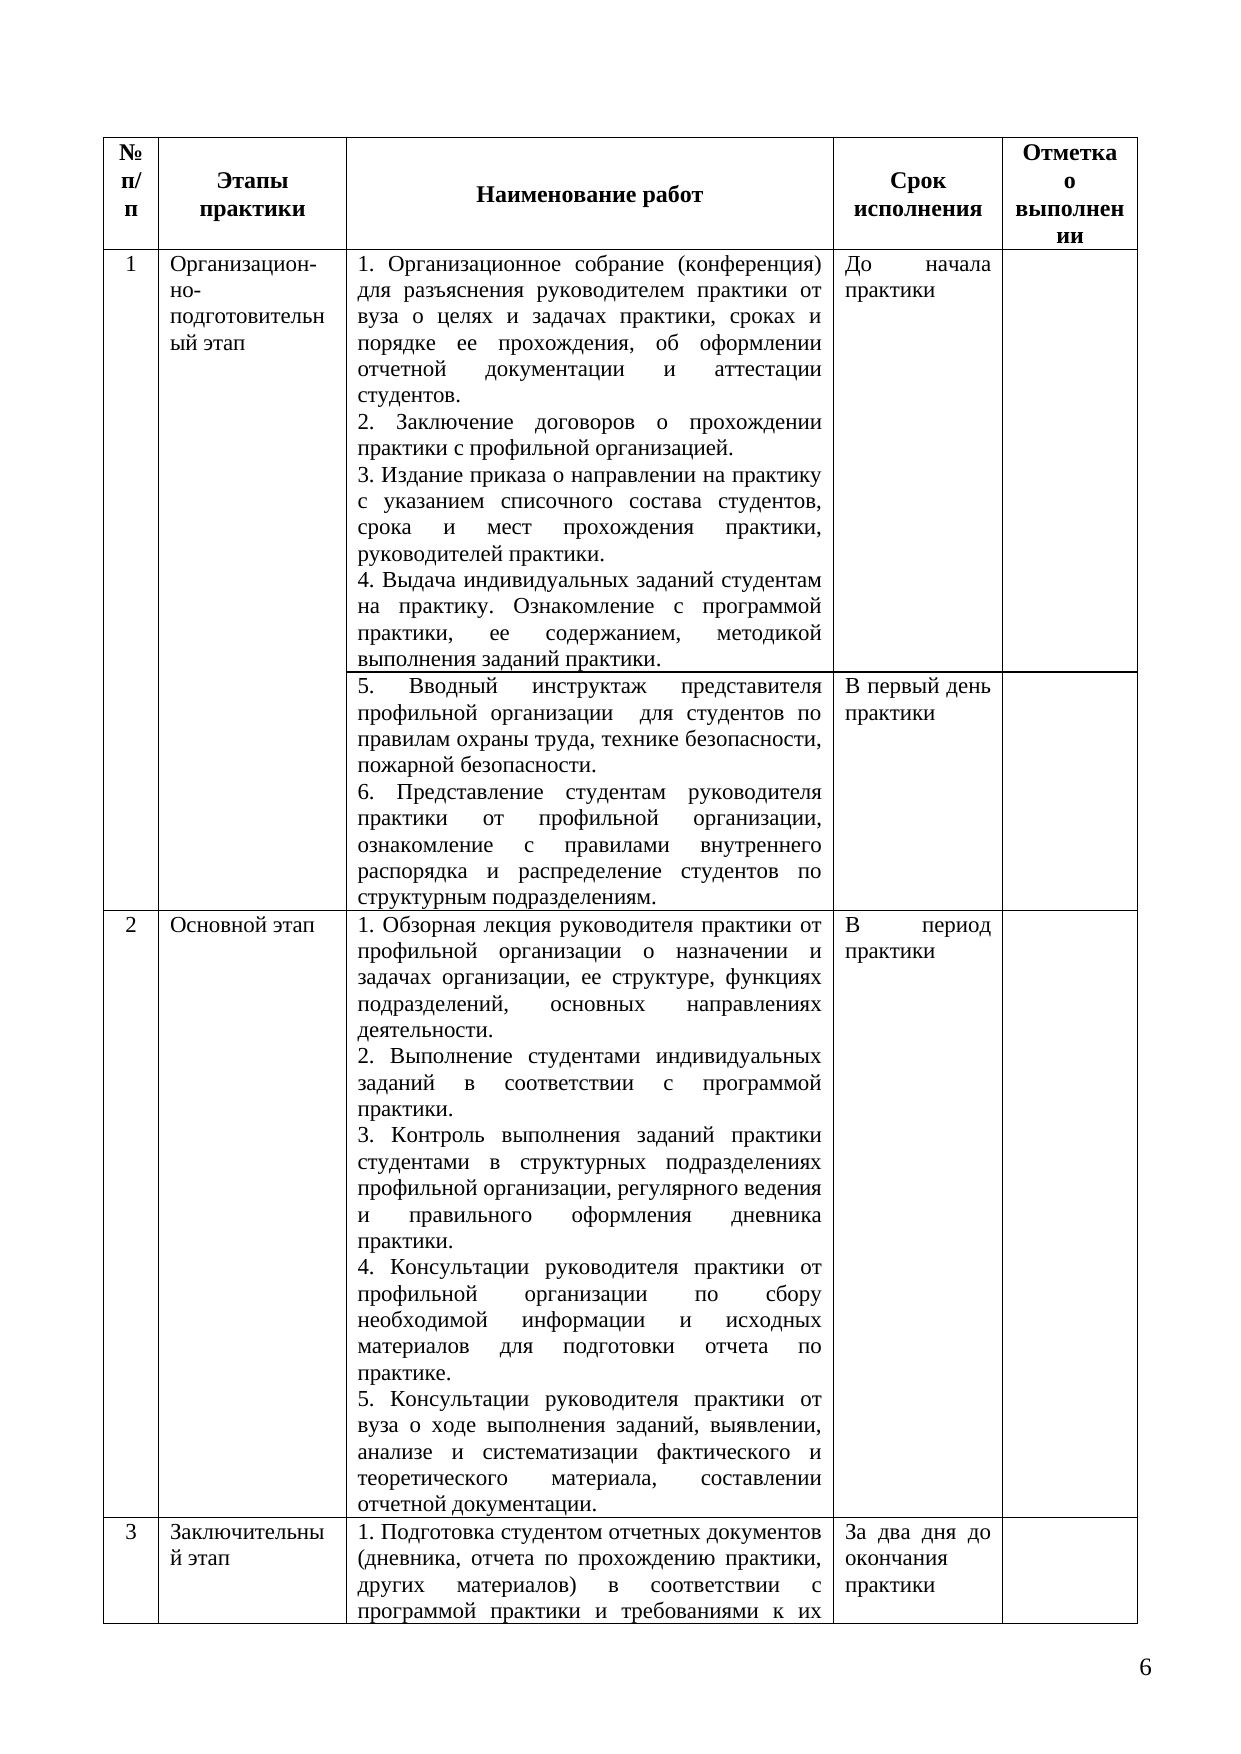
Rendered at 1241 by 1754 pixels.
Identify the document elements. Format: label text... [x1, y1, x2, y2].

table_header Этапы практики [159, 138, 346, 249]
table_cell 3 [104, 1518, 158, 1623]
table_cell В первый день практики [834, 673, 1002, 910]
table_cell [1003, 1518, 1137, 1623]
table_cell 5. Вводный инструктаж представителя профильной организации для студентов по правилам охраны труда, технике безопасности, пожарной безопасности. 6. Представление студентам руководителя практики от профильной организации, ознакомление с правилами внутреннего распорядка и распределение студентов по структурным подразделениям. [347, 673, 833, 910]
table_cell 1 [104, 250, 158, 910]
table_cell [1003, 250, 1137, 671]
table_cell [1003, 911, 1137, 1517]
table_cell 2 [104, 911, 158, 1517]
table_cell Организацион-но-подготовительный этап [159, 250, 346, 910]
table_header Наименование работ [347, 138, 833, 249]
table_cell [347, 1518, 833, 1623]
table_cell В период практики [834, 911, 1002, 1517]
table_header Срок исполнения [834, 138, 1002, 249]
table_cell [1003, 673, 1137, 910]
table_cell Заключительный этап [159, 1518, 346, 1623]
table_header Отметка о выполнении [1003, 138, 1137, 249]
table_cell Основной этап [159, 911, 346, 1517]
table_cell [834, 1518, 1002, 1623]
table_cell 1. Обзорная лекция руководителя практики от профильной организации о назначении и задачах организации, ее структуре, функциях подразделений, основных направлениях деятельности. 2. Выполнение студентами индивидуальных заданий в соответствии с программой практики. 3. Контроль выполнения заданий практики студентами в структурных подразделениях профильной организации, регулярного ведения и правильного оформления дневника практики. 4. Консультации руководителя практики от профильной организации по сбору необходимой информации и исходных материалов для подготовки отчета по практике. 5. Консультации руководителя практики от вуза о ходе выполнения заданий, выявлении, анализе и систематизации фактического и теоретического материала, составлении отчетной документации. [347, 911, 833, 1517]
table_cell До начала практики [834, 250, 1002, 671]
table_header № п/п [104, 138, 158, 249]
table_cell 1. Организационное собрание (конференция) для разъяснения руководителем практики от вуза о целях и задачах практики, сроках и порядке ее прохождения, об оформлении отчетной документации и аттестации студентов. 2. Заключение договоров о прохождении практики с профильной организацией. 3. Издание приказа о направлении на практику с указанием списочного состава студентов, срока и мест прохождения практики, руководителей практики. 4. Выдача индивидуальных заданий студентам на практику. Ознакомление с программой практики, ее содержанием, методикой выполнения заданий практики. [347, 250, 833, 671]
